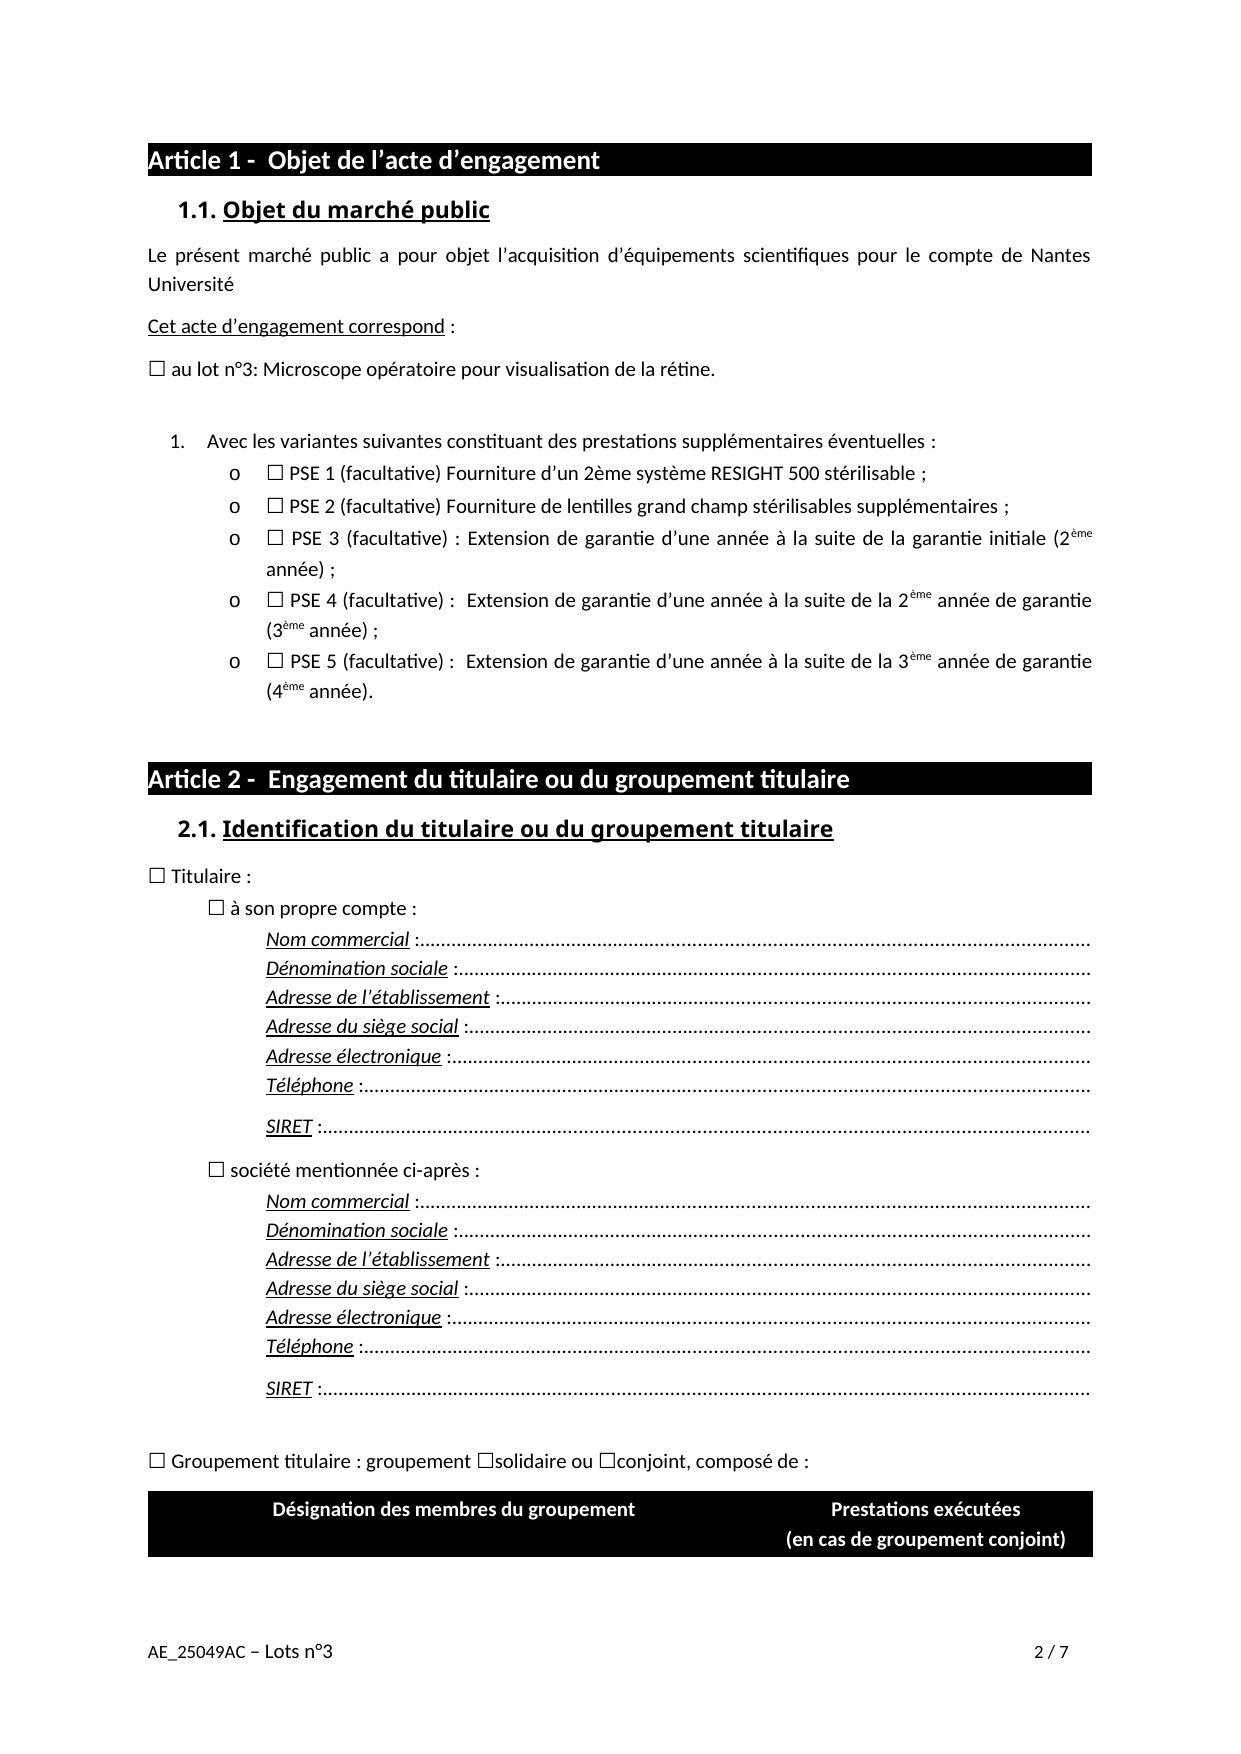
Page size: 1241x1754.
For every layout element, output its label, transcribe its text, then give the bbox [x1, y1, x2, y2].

list Adresse électronique : [266, 1304, 1092, 1330]
list PSE 5 (facultative) : Extension de garantie d’une année à la suite de la 3ème année de garantie (4ème année). [228, 646, 1092, 704]
list Nom commercial : [266, 1188, 1092, 1213]
list SIRET : [266, 1114, 1092, 1139]
list Avec les variantes suivantes constituant des prestations supplémentaires éventuelles : [169, 429, 1092, 454]
list Adresse du siège social : [266, 1275, 1092, 1301]
list PSE 2 (facultative) Fourniture de lentilles grand champ stérilisables supplémentaires ; [228, 491, 1092, 519]
list Adresse électronique : [266, 1043, 1092, 1068]
subtitle Engagement du titulaire ou du groupement titulaire [148, 762, 1092, 795]
list Titulaire : [148, 861, 1092, 889]
list Adresse de l’établissement : [266, 984, 1092, 1010]
text au lot n°3: Microscope opératoire pour visualisation de la rétine. [148, 354, 1092, 383]
list Dénomination sociale : [266, 955, 1092, 981]
list Nom commercial : [266, 926, 1092, 952]
list SIRET : [266, 1375, 1092, 1401]
list PSE 1 (facultative) Fourniture d’un 2ème système RESIGHT 500 stérilisable ; [228, 458, 1092, 486]
list Téléphone : [266, 1072, 1092, 1097]
text Cet acte d’engagement correspond : [148, 313, 1092, 338]
list Téléphone : [266, 1334, 1092, 1359]
list Groupement titulaire : groupement solidaire ou conjoint, composé de : [148, 1446, 1092, 1475]
subtitle Objet du marché public [177, 193, 1092, 225]
text Le présent marché public a pour objet l’acquisition d’équipements scientifiques pour le compte de Nantes Université [148, 242, 1092, 297]
table_header Désignation des membres du groupement [149, 1493, 759, 1556]
table_header Prestations exécutées (en cas de groupement conjoint) [760, 1493, 1092, 1556]
subtitle Objet de l’acte d’engagement [148, 143, 1092, 176]
subtitle Identification du titulaire ou du groupement titulaire [177, 812, 1092, 844]
list Dénomination sociale : [266, 1217, 1092, 1242]
list PSE 4 (facultative) : Extension de garantie d’une année à la suite de la 2ème année de garantie (3ème année) ; [228, 585, 1092, 643]
list Adresse de l’établissement : [266, 1246, 1092, 1272]
list PSE 3 (facultative) : Extension de garantie d’une année à la suite de la garantie initiale (2ème année) ; [228, 523, 1092, 581]
list Adresse du siège social : [266, 1014, 1092, 1039]
list société mentionnée ci-après : [207, 1155, 1092, 1184]
list à son propre compte : [207, 893, 1092, 922]
